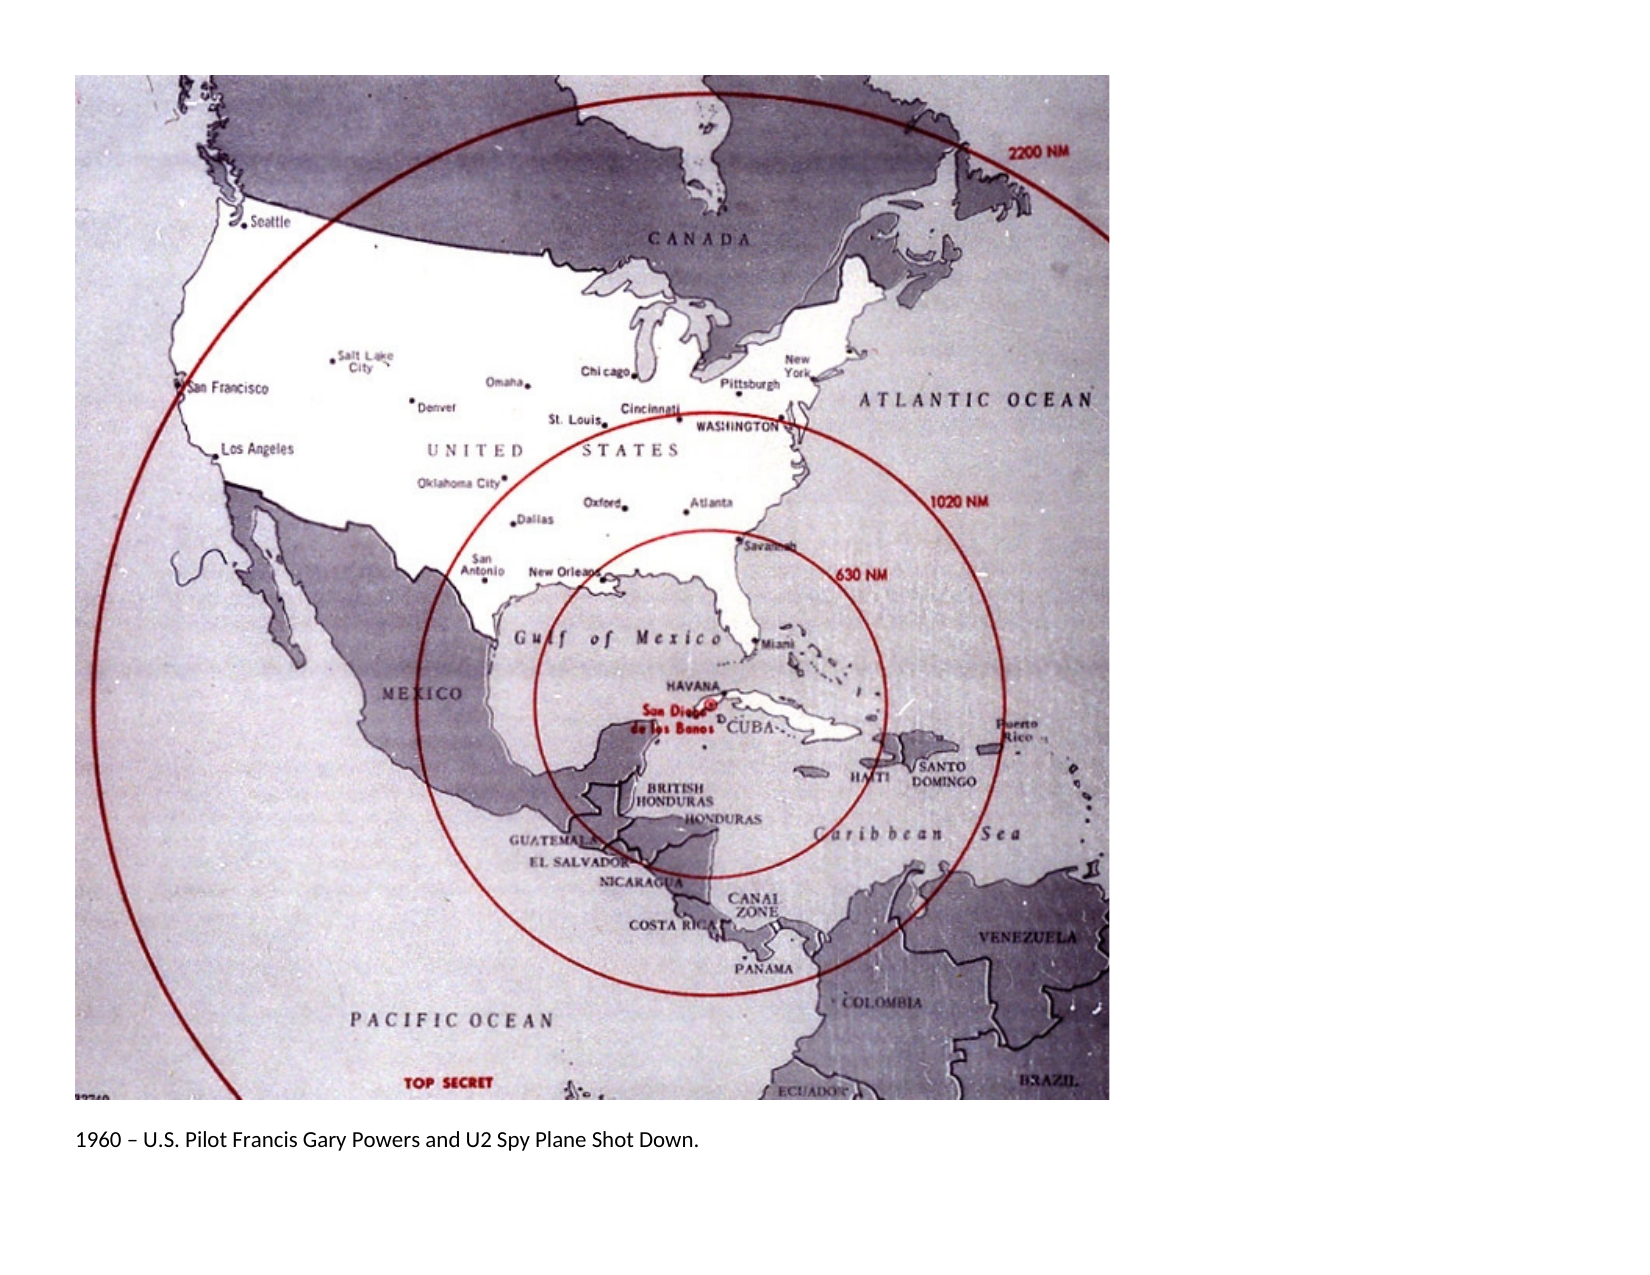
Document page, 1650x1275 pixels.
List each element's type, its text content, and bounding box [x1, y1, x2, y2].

text 1960 – U.S. Pilot Francis Gary Powers and U2 Spy Plane Shot Down. [75, 1125, 1575, 1153]
picture [75, 75, 1110, 1100]
